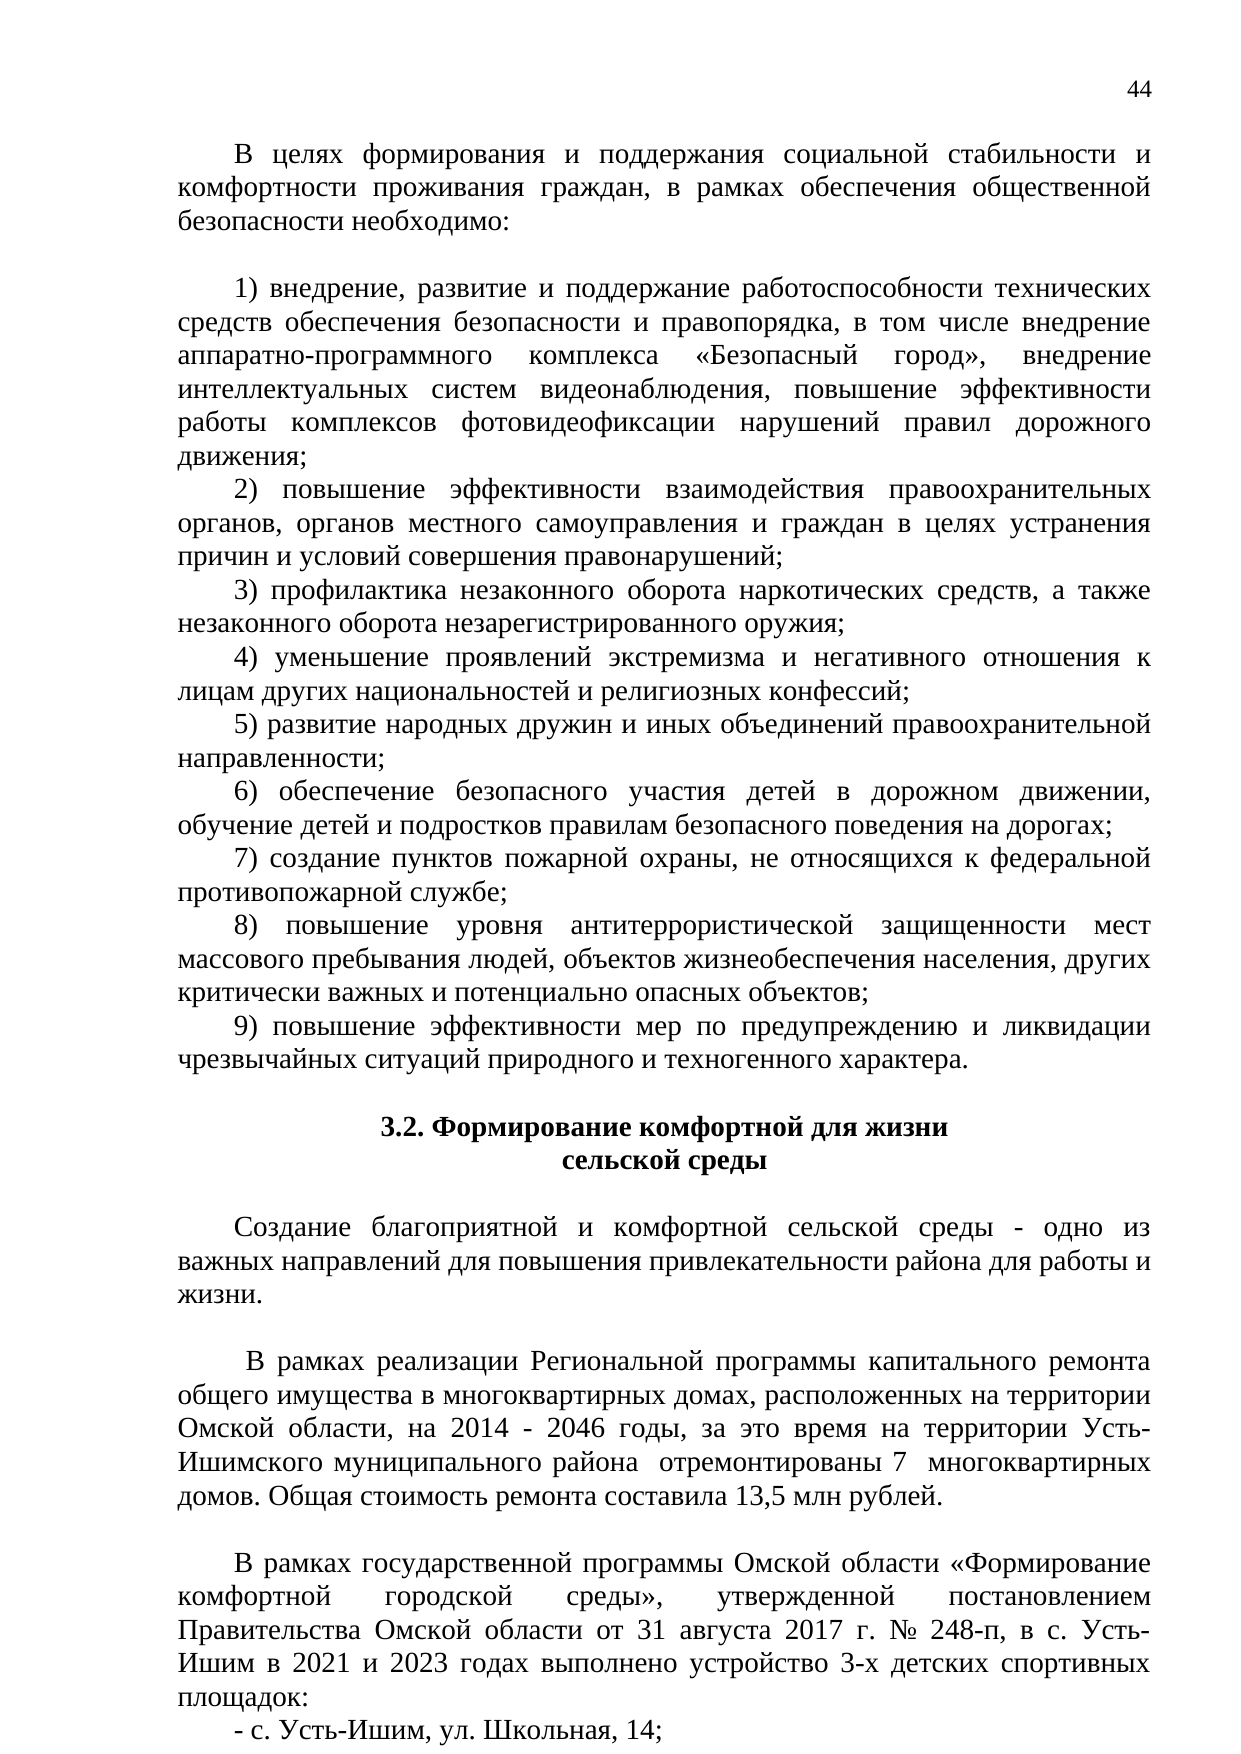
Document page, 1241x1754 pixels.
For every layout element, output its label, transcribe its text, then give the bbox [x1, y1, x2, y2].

text 8) повышение уровня антитеррористической защищенности мест массового пребывания людей, объектов жизнеобеспечения населения, других критически важных и потенциально опасных объектов; [177, 907, 1152, 1008]
text В целях формирования и поддержания социальной стабильности и комфортности проживания граждан, в рамках обеспечения общественной безопасности необходимо: [177, 136, 1152, 237]
text В рамках государственной программы Омской области «Формирование комфортной городской среды», утвержденной постановлением Правительства Омской области от 31 августа 2017 г. № 248-п, в с. Усть-Ишим в 2021 и 2023 годах выполнено устройство 3-х детских спортивных площадок: [177, 1545, 1152, 1712]
text 3) профилактика незаконного оборота наркотических средств, а также незаконного оборота незарегистрированного оружия; [177, 572, 1152, 639]
text 1) внедрение, развитие и поддержание работоспособности технических средств обеспечения безопасности и правопорядка, в том числе внедрение аппаратно-программного комплекса «Безопасный город», внедрение интеллектуальных систем видеонаблюдения, повышение эффективности работы комплексов фотовидеофиксации нарушений правил дорожного движения; [177, 270, 1152, 471]
text 4) уменьшение проявлений экстремизма и негативного отношения к лицам других национальностей и религиозных конфессий; [177, 639, 1152, 706]
text 9) повышение эффективности мер по предупреждению и ликвидации чрезвычайных ситуаций природного и техногенного характера. [177, 1008, 1152, 1075]
text - с. Усть-Ишим, ул. Школьная, 14; [177, 1712, 1152, 1746]
text 2) повышение эффективности взаимодействия правоохранительных органов, органов местного самоуправления и граждан в целях устранения причин и условий совершения правонарушений; [177, 471, 1152, 572]
text 5) развитие народных дружин и иных объединений правоохранительной направленности; [177, 706, 1152, 773]
text сельской среды [177, 1142, 1152, 1176]
text 6) обеспечение безопасного участия детей в дорожном движении, обучение детей и подростков правилам безопасного поведения на дорогах; [177, 773, 1152, 840]
text 3.2. Формирование комфортной для жизни [177, 1109, 1152, 1142]
text В рамках реализации Региональной программы капитального ремонта общего имущества в многоквартирных домах, расположенных на территории Омской области, на 2014 - 2046 годы, за это время на территории Усть-Ишимского муниципального района отремонтированы 7 многоквартирных домов. Общая стоимость ремонта составила 13,5 млн рублей. [177, 1343, 1152, 1511]
text 7) создание пунктов пожарной охраны, не относящихся к федеральной противопожарной службе; [177, 840, 1152, 907]
text Создание благоприятной и комфортной сельской среды - одно из важных направлений для повышения привлекательности района для работы и жизни. [177, 1209, 1152, 1310]
